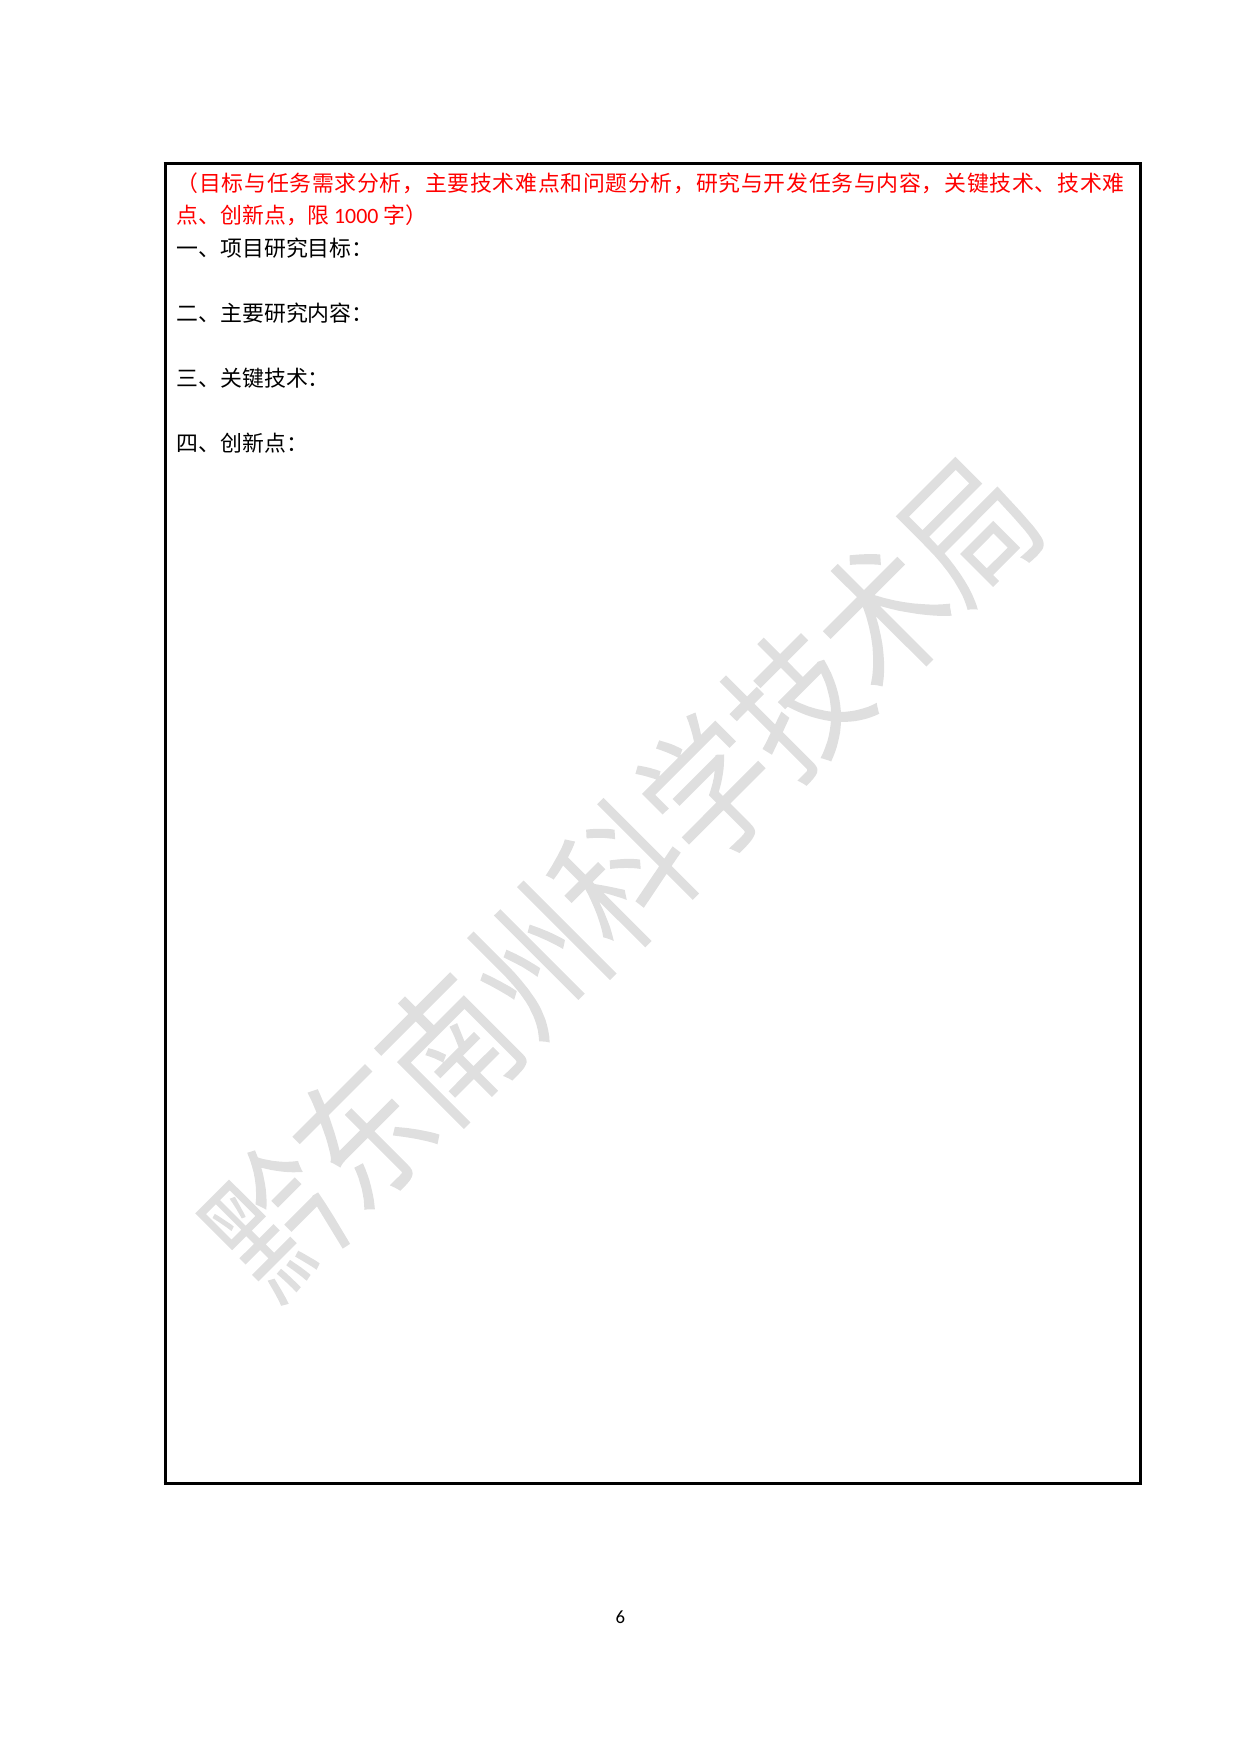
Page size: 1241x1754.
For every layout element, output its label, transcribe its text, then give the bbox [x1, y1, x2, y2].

table_header （目标与任务需求分析，主要技术难点和问题分析，研究与开发任务与内容，关键技术、技术难点、创新点，限1000 字） 一、项目研究目标： 二、主要研究内容： 三、关键技术： 四、创新点： [167, 165, 1139, 1482]
